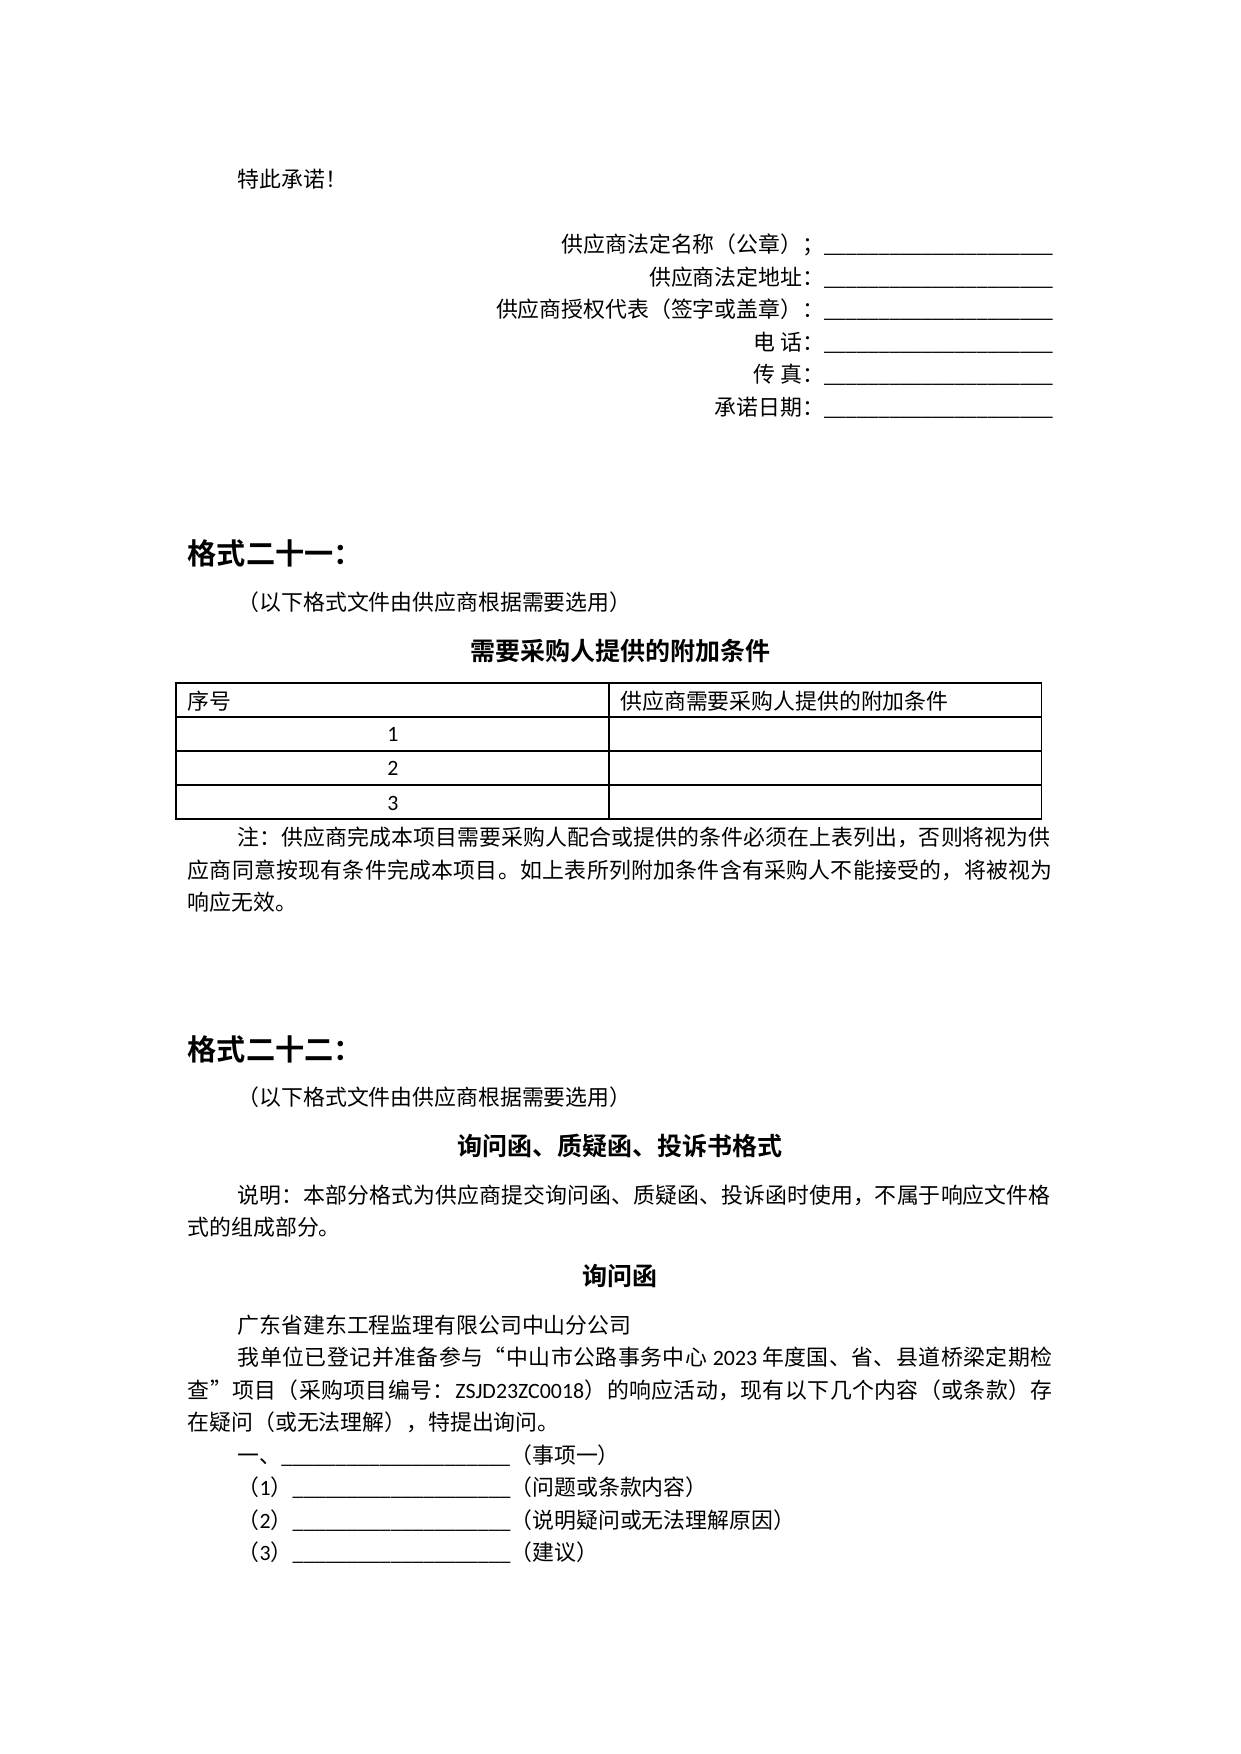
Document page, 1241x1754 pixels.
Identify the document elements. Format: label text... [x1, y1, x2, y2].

text 一、_____________________（事项一） [187, 1437, 1053, 1470]
text 广东省建东工程监理有限公司中山分公司 [187, 1307, 1053, 1340]
text （1）____________________（问题或条款内容） [187, 1470, 1053, 1502]
text 我单位已登记并准备参与“中山市公路事务中心2023年度国、省、县道桥梁定期检查”项目（采购项目编号：ZSJD23ZC0018）的响应活动，现有以下几个内容（或条款）存在疑问（或无法理解），特提出询问。 [187, 1340, 1053, 1437]
text 供应商法定名称（公章）；_____________________ [187, 227, 1053, 259]
text （3）____________________（建议） [187, 1535, 1053, 1567]
table_cell [610, 752, 1041, 784]
table_cell 1 [177, 718, 608, 750]
table_header 供应商需要采购人提供的附加条件 [610, 684, 1041, 716]
text 询问函 [187, 1242, 1053, 1307]
text 说明：本部分格式为供应商提交询问函、质疑函、投诉函时使用，不属于响应文件格式的组成部分。 [187, 1177, 1053, 1242]
text 供应商授权代表（签字或盖章）：_____________________ [187, 292, 1053, 324]
text 供应商法定地址：_____________________ [187, 259, 1053, 292]
table_cell 3 [177, 786, 608, 818]
text （以下格式文件由供应商根据需要选用） [187, 584, 1053, 617]
text 电 话：_____________________ [187, 324, 1053, 357]
text （以下格式文件由供应商根据需要选用） [187, 1080, 1053, 1112]
text 询问函、质疑函、投诉书格式 [187, 1112, 1053, 1177]
table_header 序号 [177, 684, 608, 716]
text 格式二十一： [187, 519, 1053, 584]
text 特此承诺！ [187, 162, 1053, 194]
text （2）____________________（说明疑问或无法理解原因） [187, 1502, 1053, 1535]
table_cell [610, 718, 1041, 750]
text 承诺日期：_____________________ [187, 389, 1053, 422]
text 注：供应商完成本项目需要采购人配合或提供的条件必须在上表列出，否则将视为供应商同意按现有条件完成本项目。如上表所列附加条件含有采购人不能接受的，将被视为响应无效。 [187, 820, 1053, 917]
table_cell [610, 786, 1041, 818]
text 格式二十二： [187, 1015, 1053, 1080]
table_cell 2 [177, 752, 608, 784]
text 传 真：_____________________ [187, 357, 1053, 389]
text 需要采购人提供的附加条件 [187, 617, 1053, 682]
